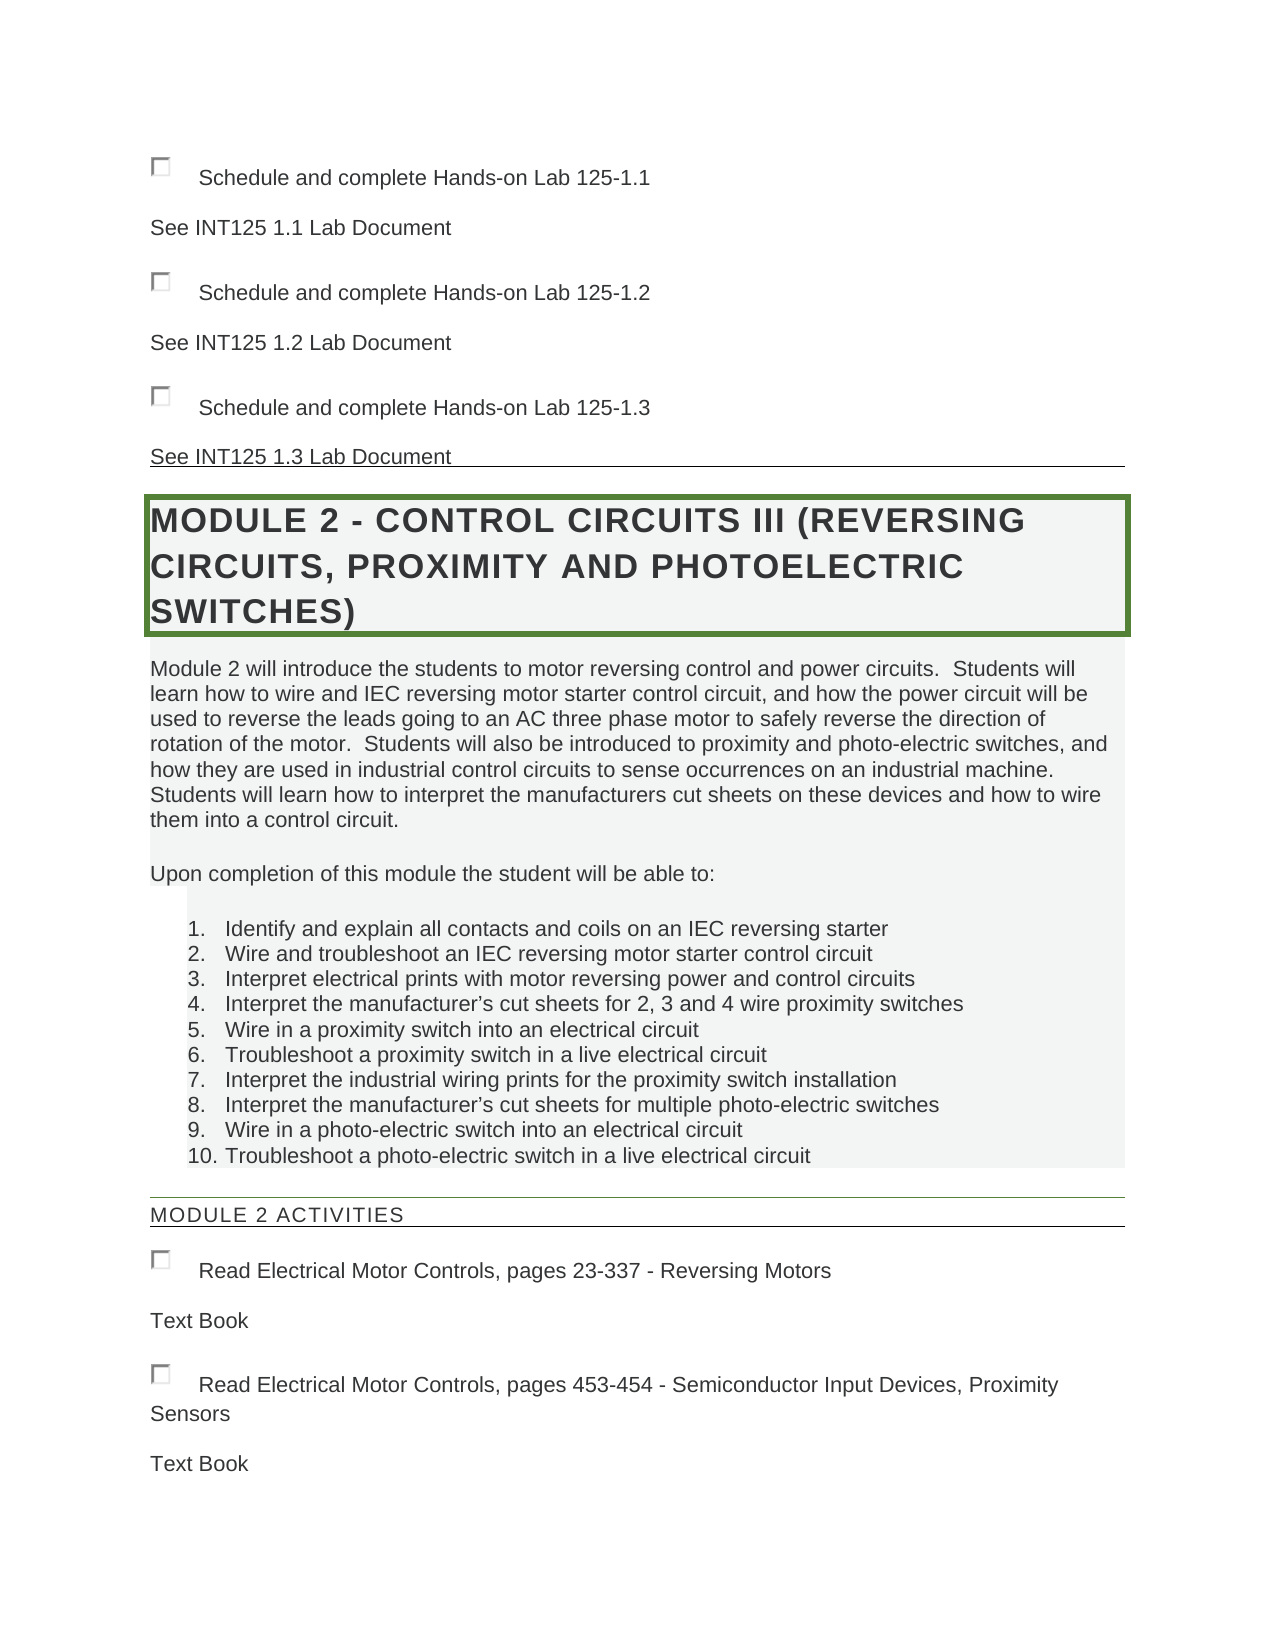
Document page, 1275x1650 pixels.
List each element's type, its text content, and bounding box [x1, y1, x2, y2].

subtitle Module 2 Activities [150, 1198, 1125, 1226]
text Upon completion of this module the student will be able to: [150, 861, 1125, 886]
text Read Electrical Motor Controls, pages 23-337 - Reversing Motors [150, 1243, 1125, 1283]
list Interpret electrical prints with motor reversing power and control circuits [187, 966, 1125, 991]
text Read Electrical Motor Controls, pages 453-454 - Semiconductor Input Devices, Proximity Sensors [150, 1357, 1125, 1427]
list Interpret the manufacturer’s cut sheets for multiple photo-electric switches [187, 1092, 1125, 1117]
list Troubleshoot a photo-electric switch in a live electrical circuit [187, 1142, 1125, 1168]
text Text Book [150, 1451, 1125, 1476]
text Module 2 will introduce the students to motor reversing control and power circuits. Students will learn how to wire and IEC reversing motor starter control circuit, and how the power circuit will be used to reverse the leads going to an AC three phase motor to safely reverse the direction of rotation of the motor. Students will also be introduced to proximity and photo-electric switches, and how they are used in industrial control circuits to sense occurrences on an industrial machine. Students will learn how to interpret the manufacturers cut sheets on these devices and how to wire them into a control circuit. [150, 656, 1125, 832]
subtitle Module 2 - Control Circuits III (Reversing Circuits, Proximity and Photoelectric Switches) [150, 500, 1125, 631]
list Interpret the manufacturer’s cut sheets for 2, 3 and 4 wire proximity switches [187, 991, 1125, 1016]
list Wire in a proximity switch into an electrical circuit [187, 1016, 1125, 1042]
text Text Book [150, 1307, 1125, 1333]
list Wire in a photo-electric switch into an electrical circuit [187, 1117, 1125, 1142]
list Wire and troubleshoot an IEC reversing motor starter control circuit [187, 941, 1125, 966]
text Schedule and complete Hands-on Lab 125-1.1 [150, 150, 1125, 190]
text See INT125 1.2 Lab Document [150, 329, 1125, 355]
text See INT125 1.1 Lab Document [150, 215, 1125, 240]
text Schedule and complete Hands-on Lab 125-1.3 [150, 379, 1125, 420]
text See INT125 1.3 Lab Document [150, 444, 1125, 466]
list Troubleshoot a proximity switch in a live electrical circuit [187, 1042, 1125, 1067]
text Schedule and complete Hands-on Lab 125-1.2 [150, 265, 1125, 305]
list Interpret the industrial wiring prints for the proximity switch installation [187, 1067, 1125, 1092]
list Identify and explain all contacts and coils on an IEC reversing starter [187, 916, 1125, 941]
